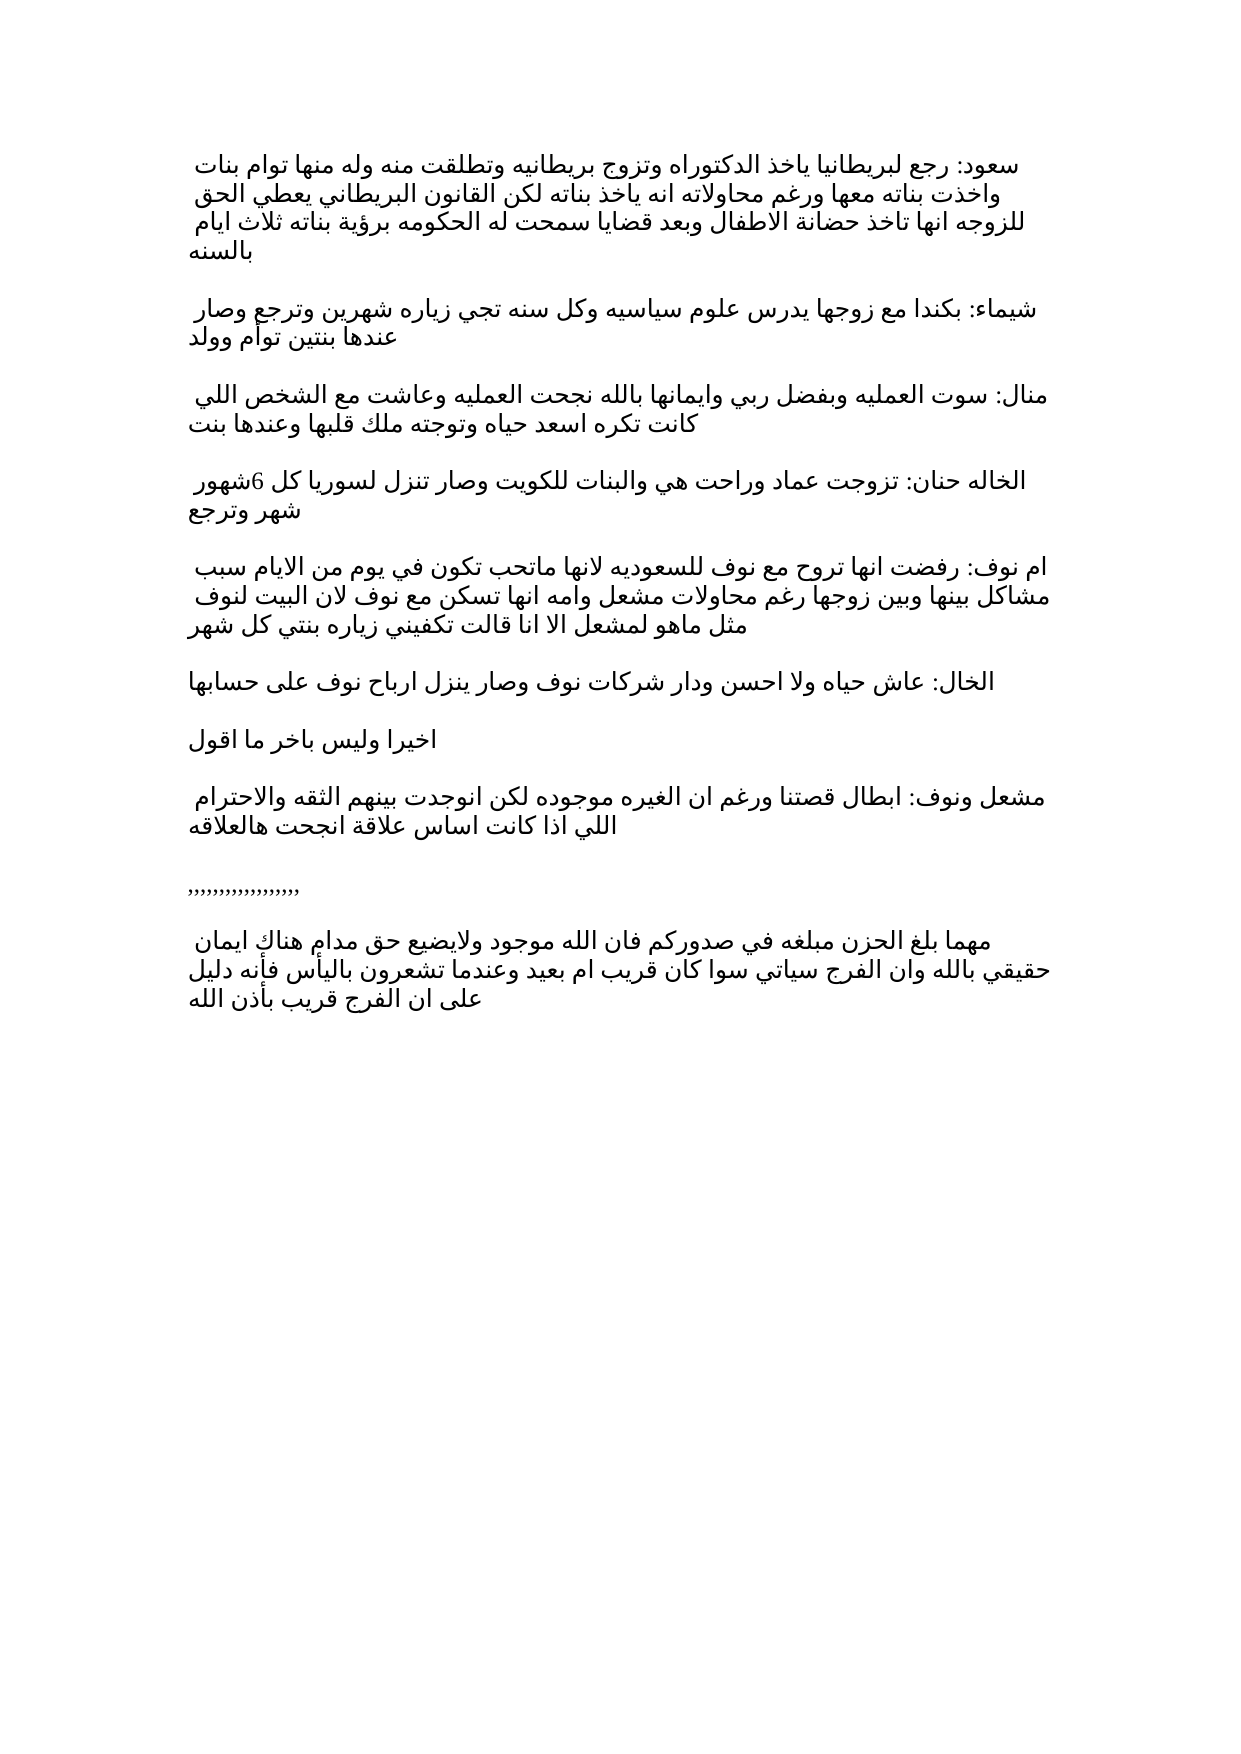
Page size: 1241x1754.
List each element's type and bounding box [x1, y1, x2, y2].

text [187, 150, 1053, 1012]
